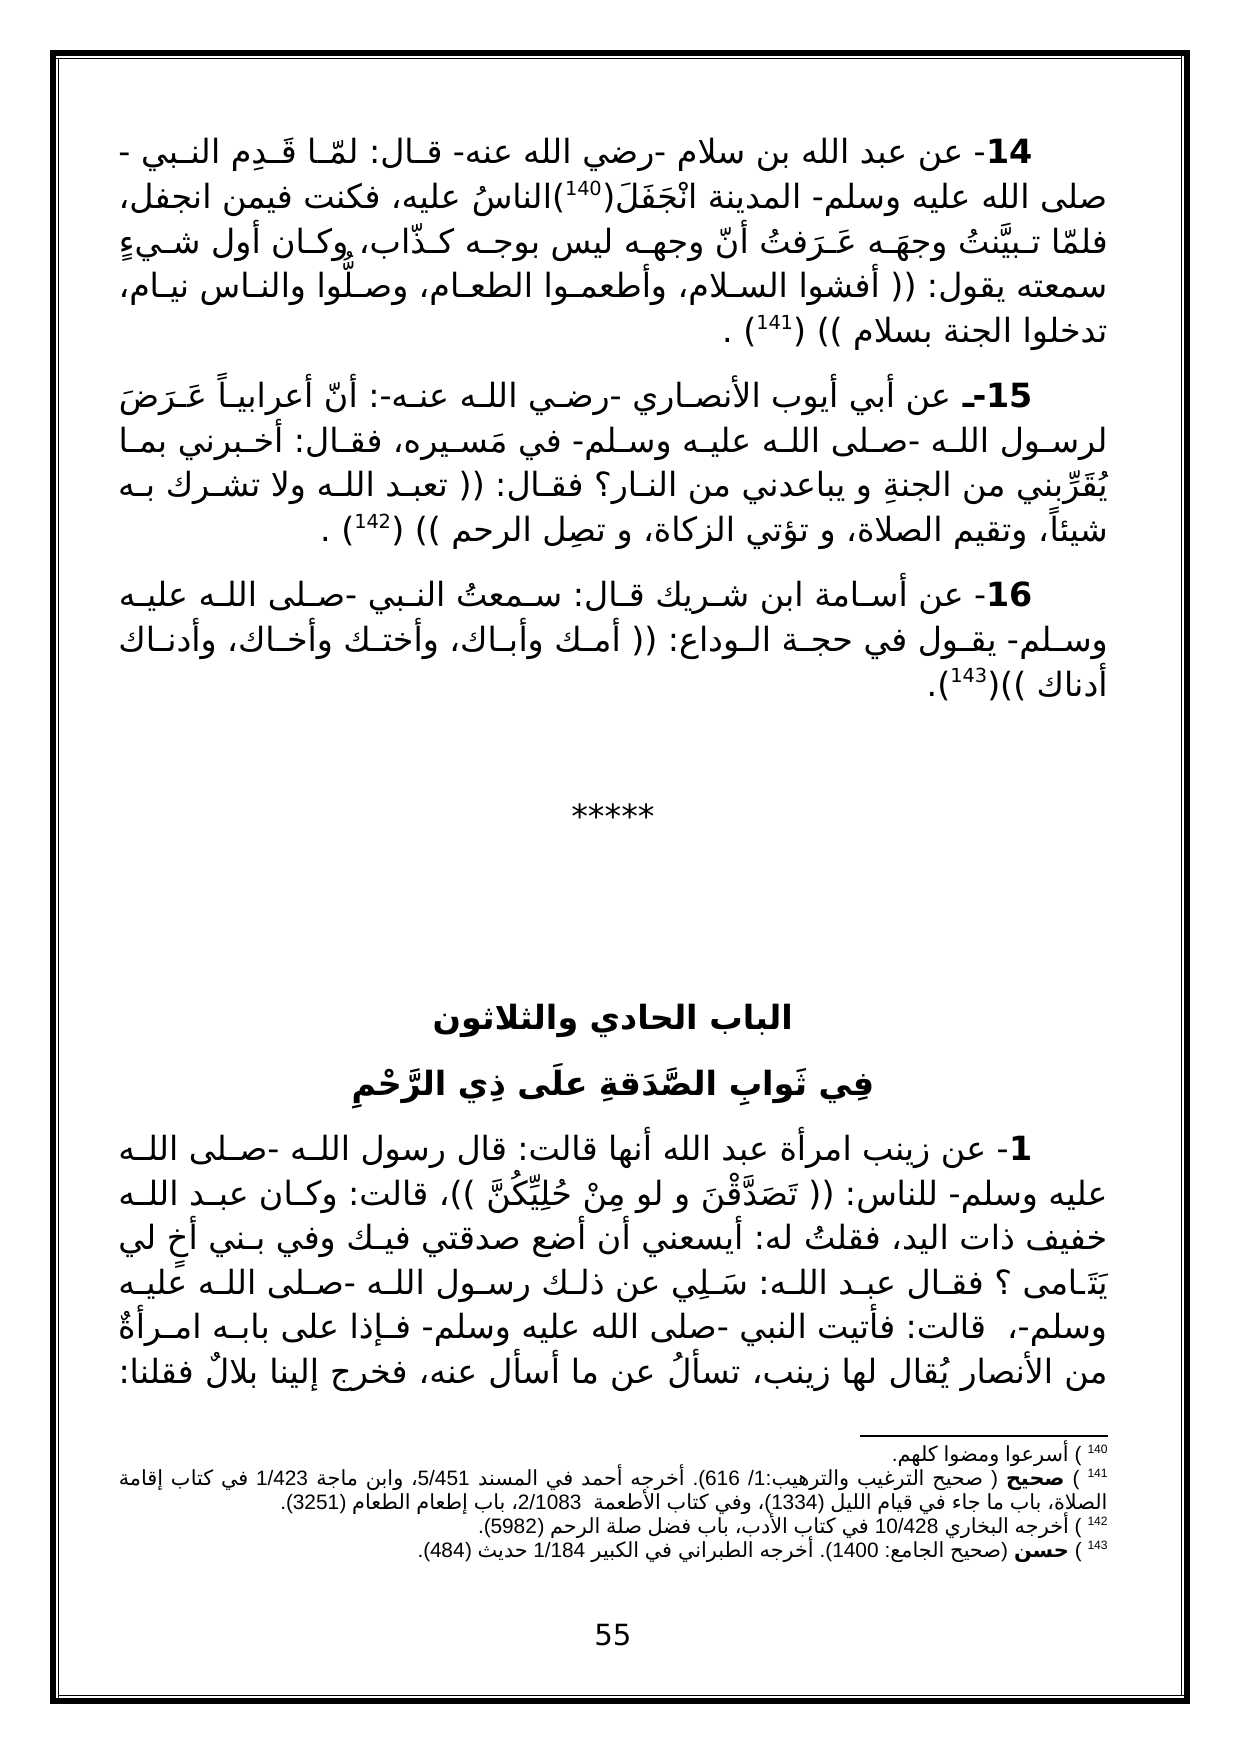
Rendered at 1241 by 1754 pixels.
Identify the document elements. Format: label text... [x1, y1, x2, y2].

text الباب الحادي والثلاثون [118, 999, 1107, 1037]
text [118, 1129, 1107, 1391]
text 14- عن عبد الله بن سلام -رضي الله عنه- قال: لمّا قَدِم النبي -صلى الله عليه وسلم- المدينة انْجَفَلَ()الناسُ عليه، فكنت فيمن انجفل، فلمّا تبيَّنتُ وجهَه عَرَفتُ أنّ وجهه ليس بوجه كذّاب، وكان أول شيءٍ سمعته يقول: (( أفشوا السلام، وأطعموا الطعام، وصلُّوا والناس نيام، تدخلوا الجنة بسلام )) () . [118, 133, 1107, 350]
text فِي ثَوابِ الصَّدَقةِ علَى ذِي الرَّحْمِ [118, 1064, 1107, 1103]
text ***** [118, 798, 1107, 837]
text 15- عن أبي أيوب الأنصاري -رضي الله عنه-: أنّ أعرابياً عَرَضَ لرسول الله -صلى الله عليه وسلم- في مَسيره، فقال: أخبرني بما يُقَرِّبني من الجنةِ و يباعدني من النار؟ فقال: (( تعبد الله ولا تشرك به شيئاً، وتقيم الصلاة، و تؤتي الزكاة، و تصِل الرحم )) () . [118, 377, 1107, 549]
text 16- عن أسامة ابن شريك قال: سمعتُ النبي -صلى الله عليه وسلم- يقول في حجة الوداع: (( أمك وأباك، وأختك وأخاك، وأدناك أدناك ))(). [118, 576, 1107, 704]
